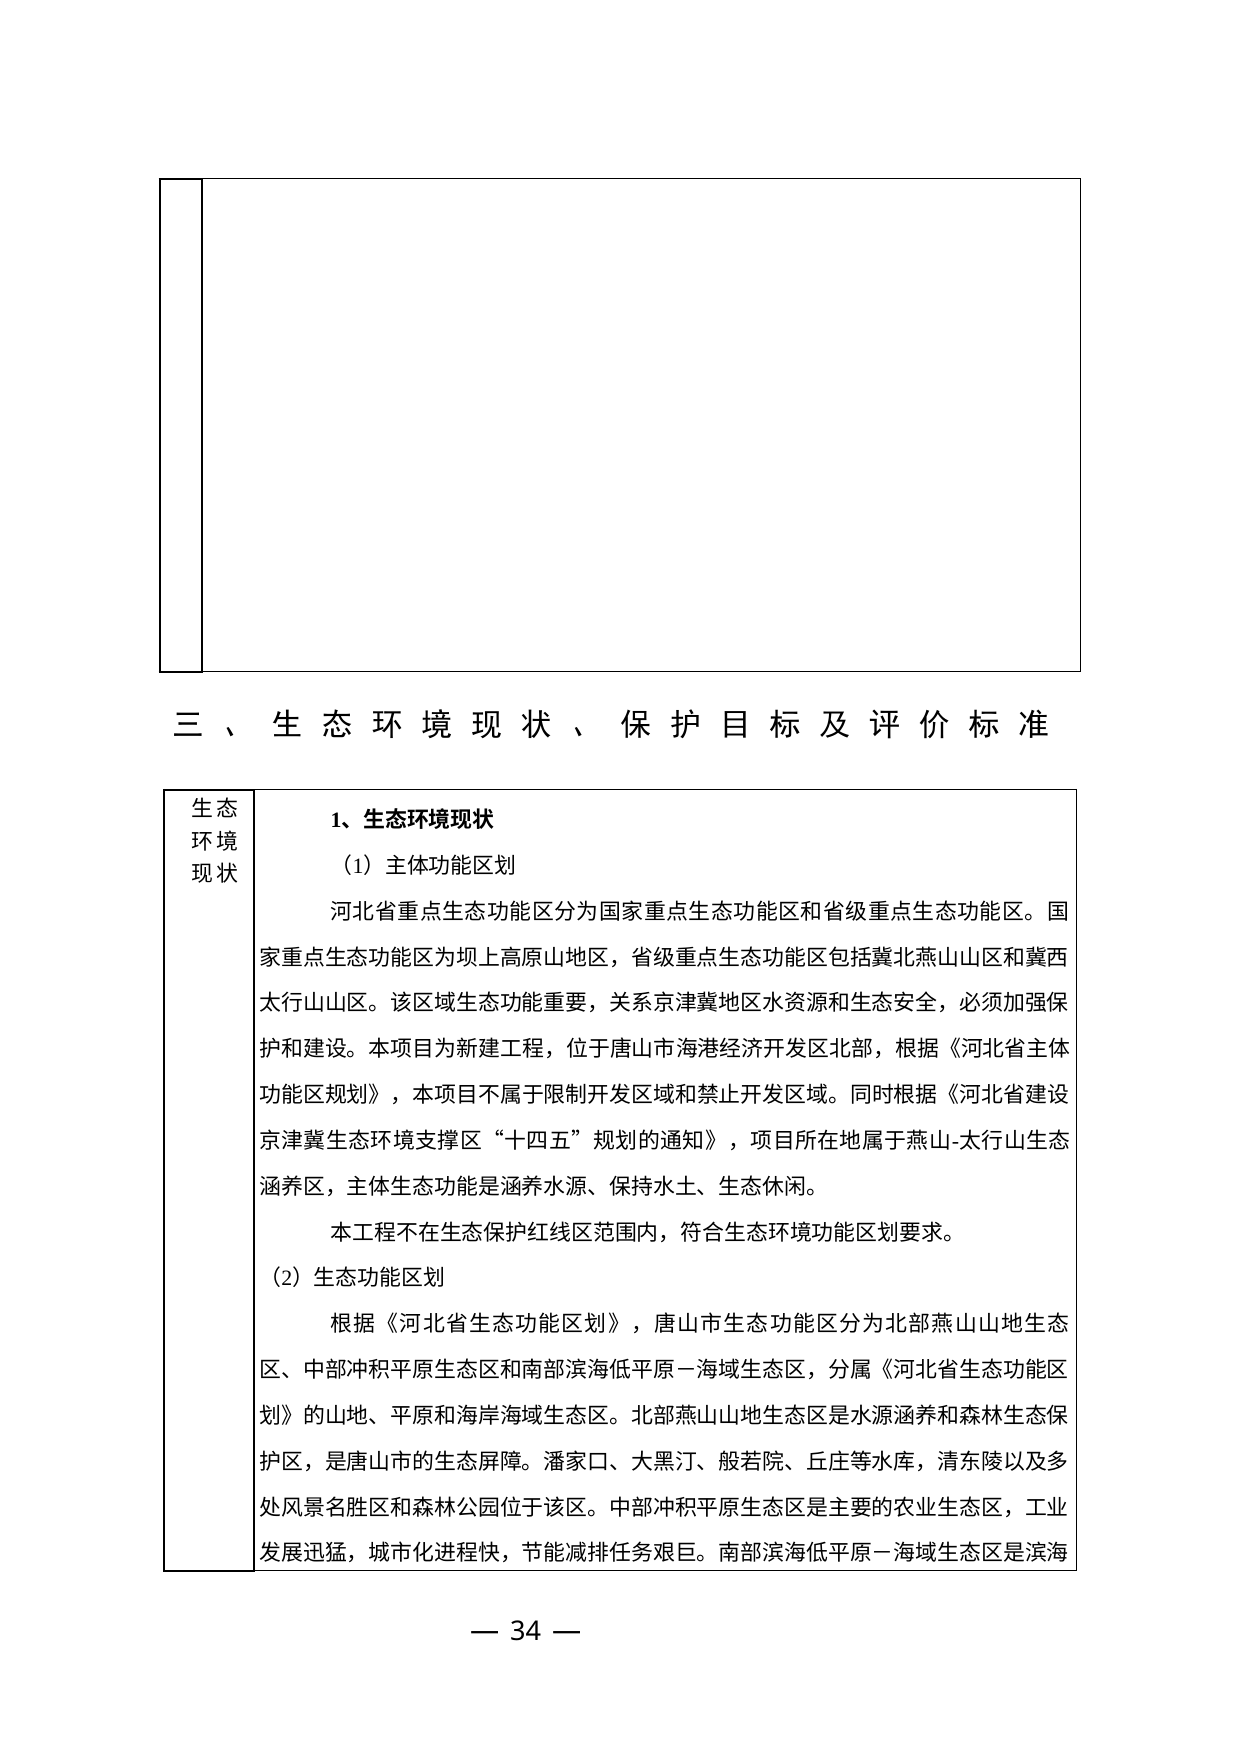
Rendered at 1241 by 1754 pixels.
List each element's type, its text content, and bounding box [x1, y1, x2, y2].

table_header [255, 790, 1076, 1570]
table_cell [203, 179, 1080, 671]
text 三、生态环境现状、保护目标及评价标准 [159, 689, 1081, 754]
table_cell 其他 [161, 180, 201, 671]
table_header 生态环境现状 [165, 791, 253, 1570]
